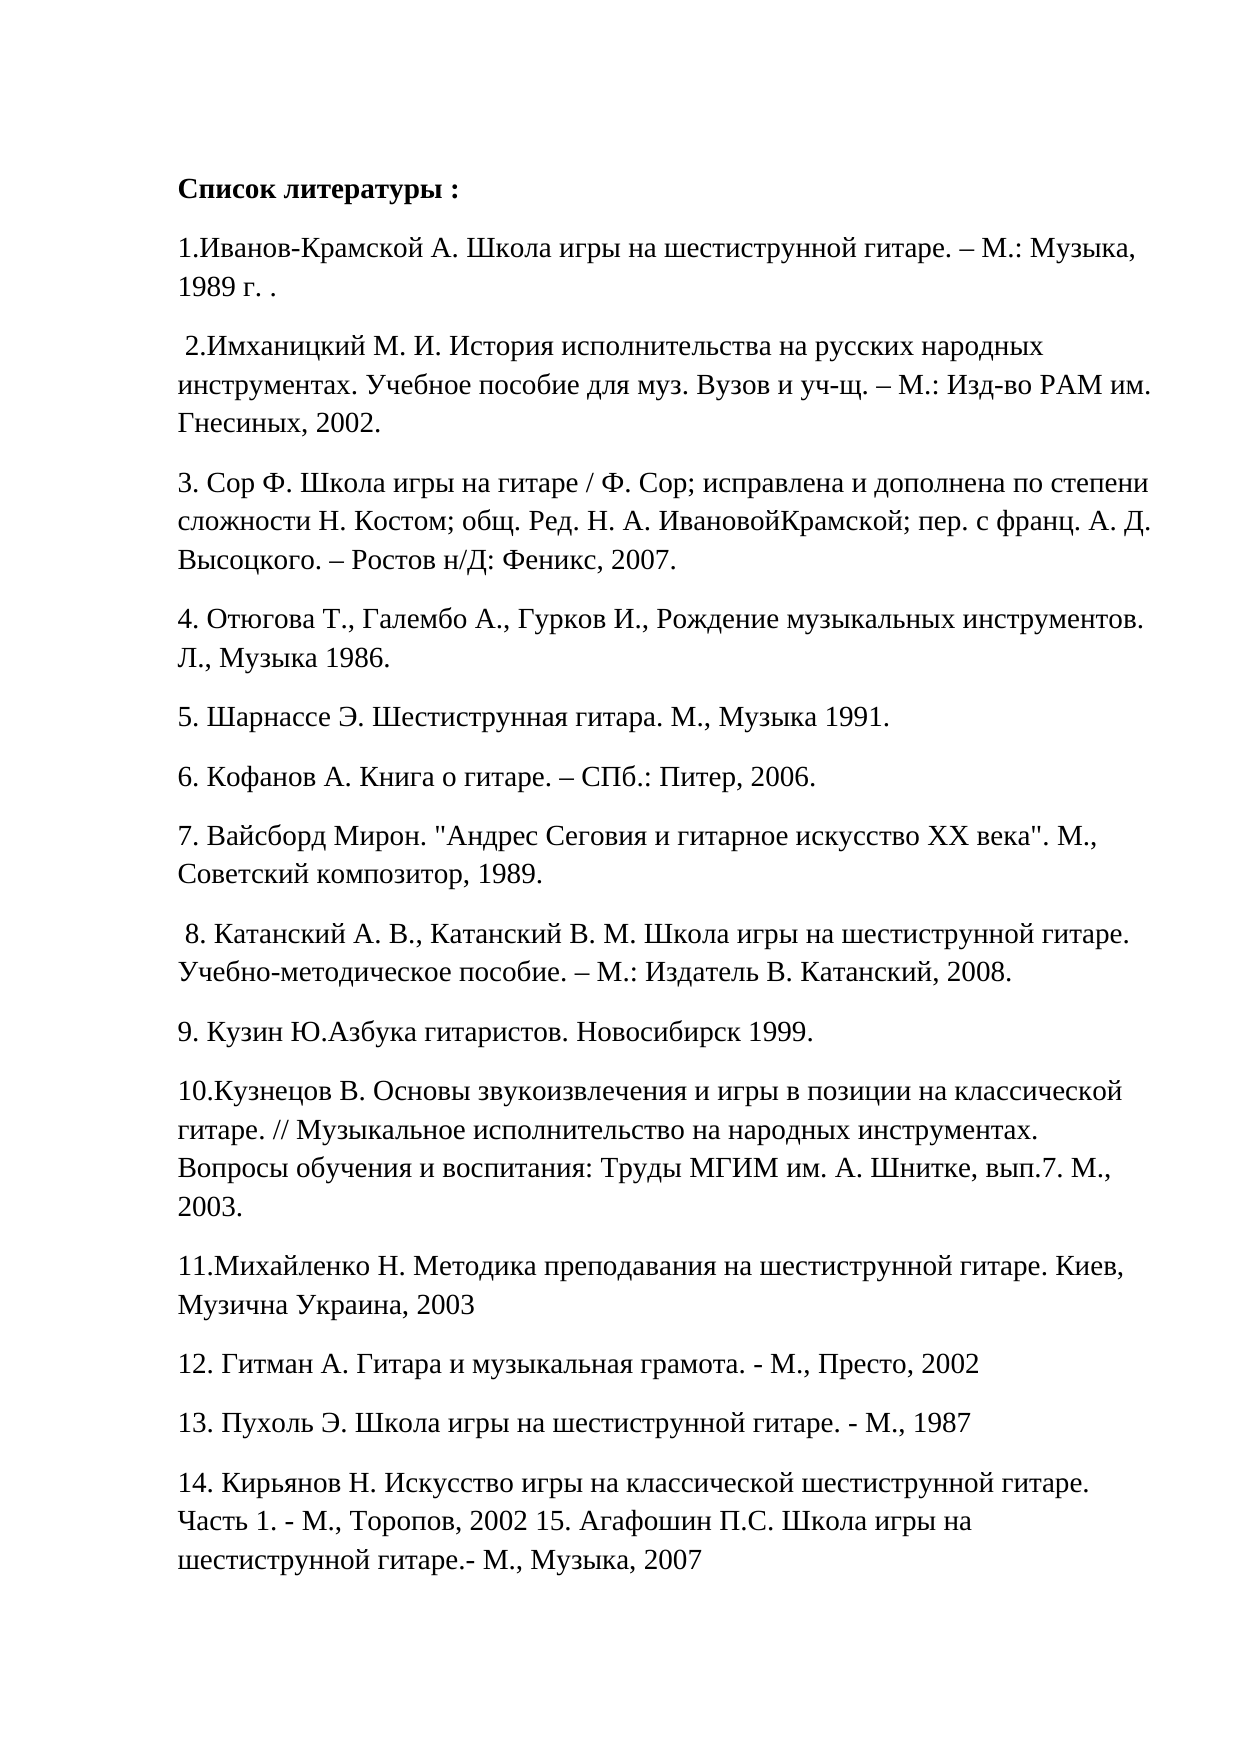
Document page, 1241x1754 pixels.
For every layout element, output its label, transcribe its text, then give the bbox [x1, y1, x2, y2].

text 14. Кирьянов Н. Искусство игры на классической шестиструнной гитаре. Часть 1. - М., Торопов, 2002 15. Агафошин П.С. Школа игры на шестиструнной гитаре.- М., Музыка, 2007 [177, 1465, 1152, 1576]
text 2.Имханицкий М. И. История исполнительства на русских народных инструментах. Учебное пособие для муз. Вузов и уч-щ. – М.: Изд-во РАМ им. Гнесиных, 2002. [177, 328, 1152, 439]
text Список литературы : [177, 171, 1152, 205]
text 9. Кузин Ю.Азбука гитаристов. Новосибирск 1999. [177, 1014, 1152, 1047]
text 3. Сор Ф. Школа игры на гитаре / Ф. Сор; исправлена и дополнена по степени сложности Н. Костом; общ. Ред. Н. А. ИвановойКрамской; пер. с франц. А. Д. Высоцкого. – Ростов н/Д: Феникс, 2007. [177, 465, 1152, 576]
text 7. Вайсборд Мирон. "Андрес Сеговия и гитарное искусство XX века". М., Советский композитор, 1989. [177, 818, 1152, 890]
text 4. Отюгова Т., Галембо А., Гурков И., Рождение музыкальных инструментов. Л., Музыка 1986. [177, 601, 1152, 673]
text 6. Кофанов А. Книга о гитаре. – СПб.: Питер, 2006. [177, 759, 1152, 792]
text 1.Иванов-Крамской А. Школа игры на шестиструнной гитаре. – М.: Музыка, 1989 г. . [177, 231, 1152, 303]
text 13. Пухоль Э. Школа игры на шестиструнной гитаре. - М., 1987 [177, 1406, 1152, 1439]
text 12. Гитман А. Гитара и музыкальная грамота. - М., Престо, 2002 [177, 1346, 1152, 1380]
text 10.Кузнецов В. Основы звукоизвлечения и игры в позиции на классической гитаре. // Музыкальное исполнительство на народных инструментах. Вопросы обучения и воспитания: Труды МГИМ им. А. Шнитке, вып.7. М., 2003. [177, 1073, 1152, 1222]
text 11.Михайленко Н. Методика преподавания на шестиструнной гитаре. Киев, Музична Украина, 2003 [177, 1248, 1152, 1320]
text 5. Шарнассе Э. Шестиструнная гитара. М., Музыка 1991. [177, 699, 1152, 733]
text 8. Катанский А. В., Катанский В. М. Школа игры на шестиструнной гитаре. Учебно-методическое пособие. – М.: Издатель В. Катанский, 2008. [177, 916, 1152, 988]
